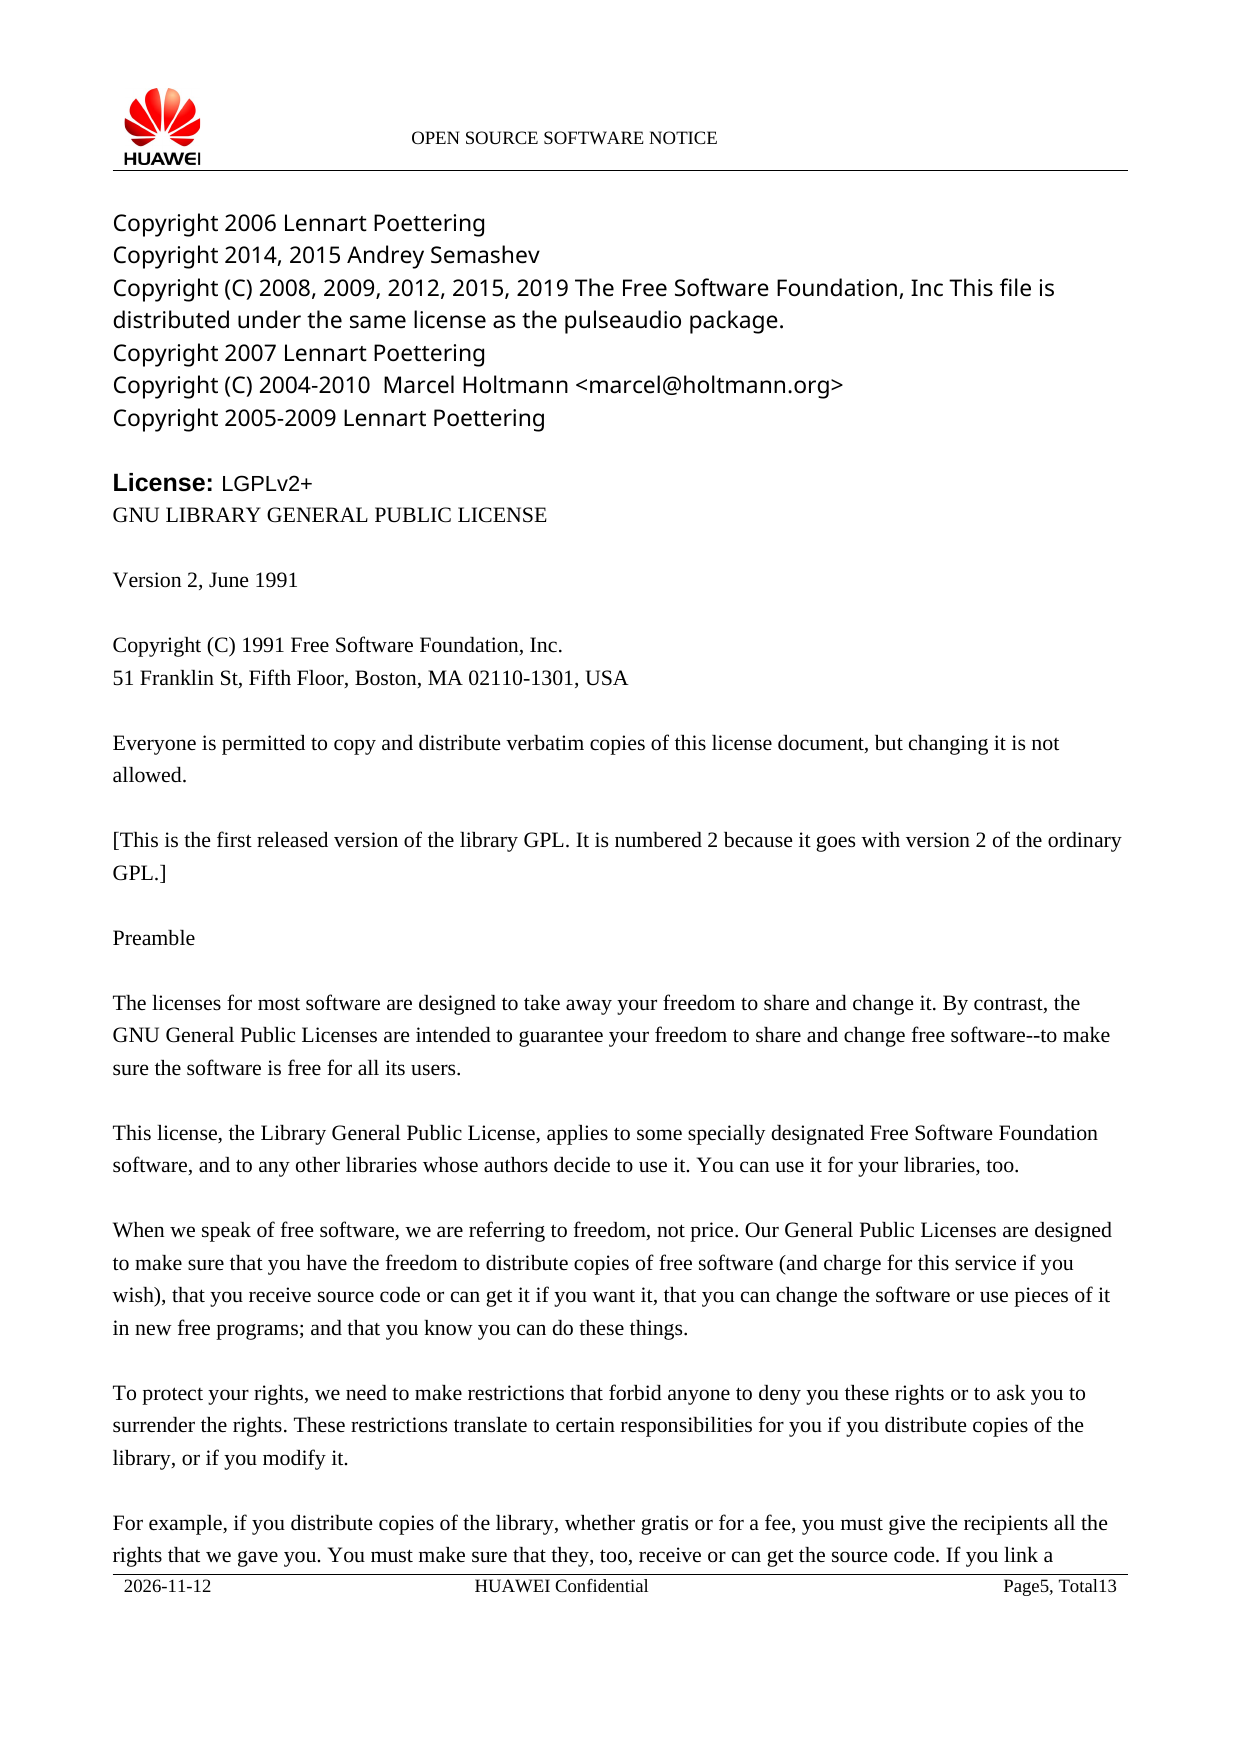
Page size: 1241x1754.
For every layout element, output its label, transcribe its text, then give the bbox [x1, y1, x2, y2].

text License: LGPLv2+ [112, 466, 1128, 499]
picture [124, 88, 201, 165]
